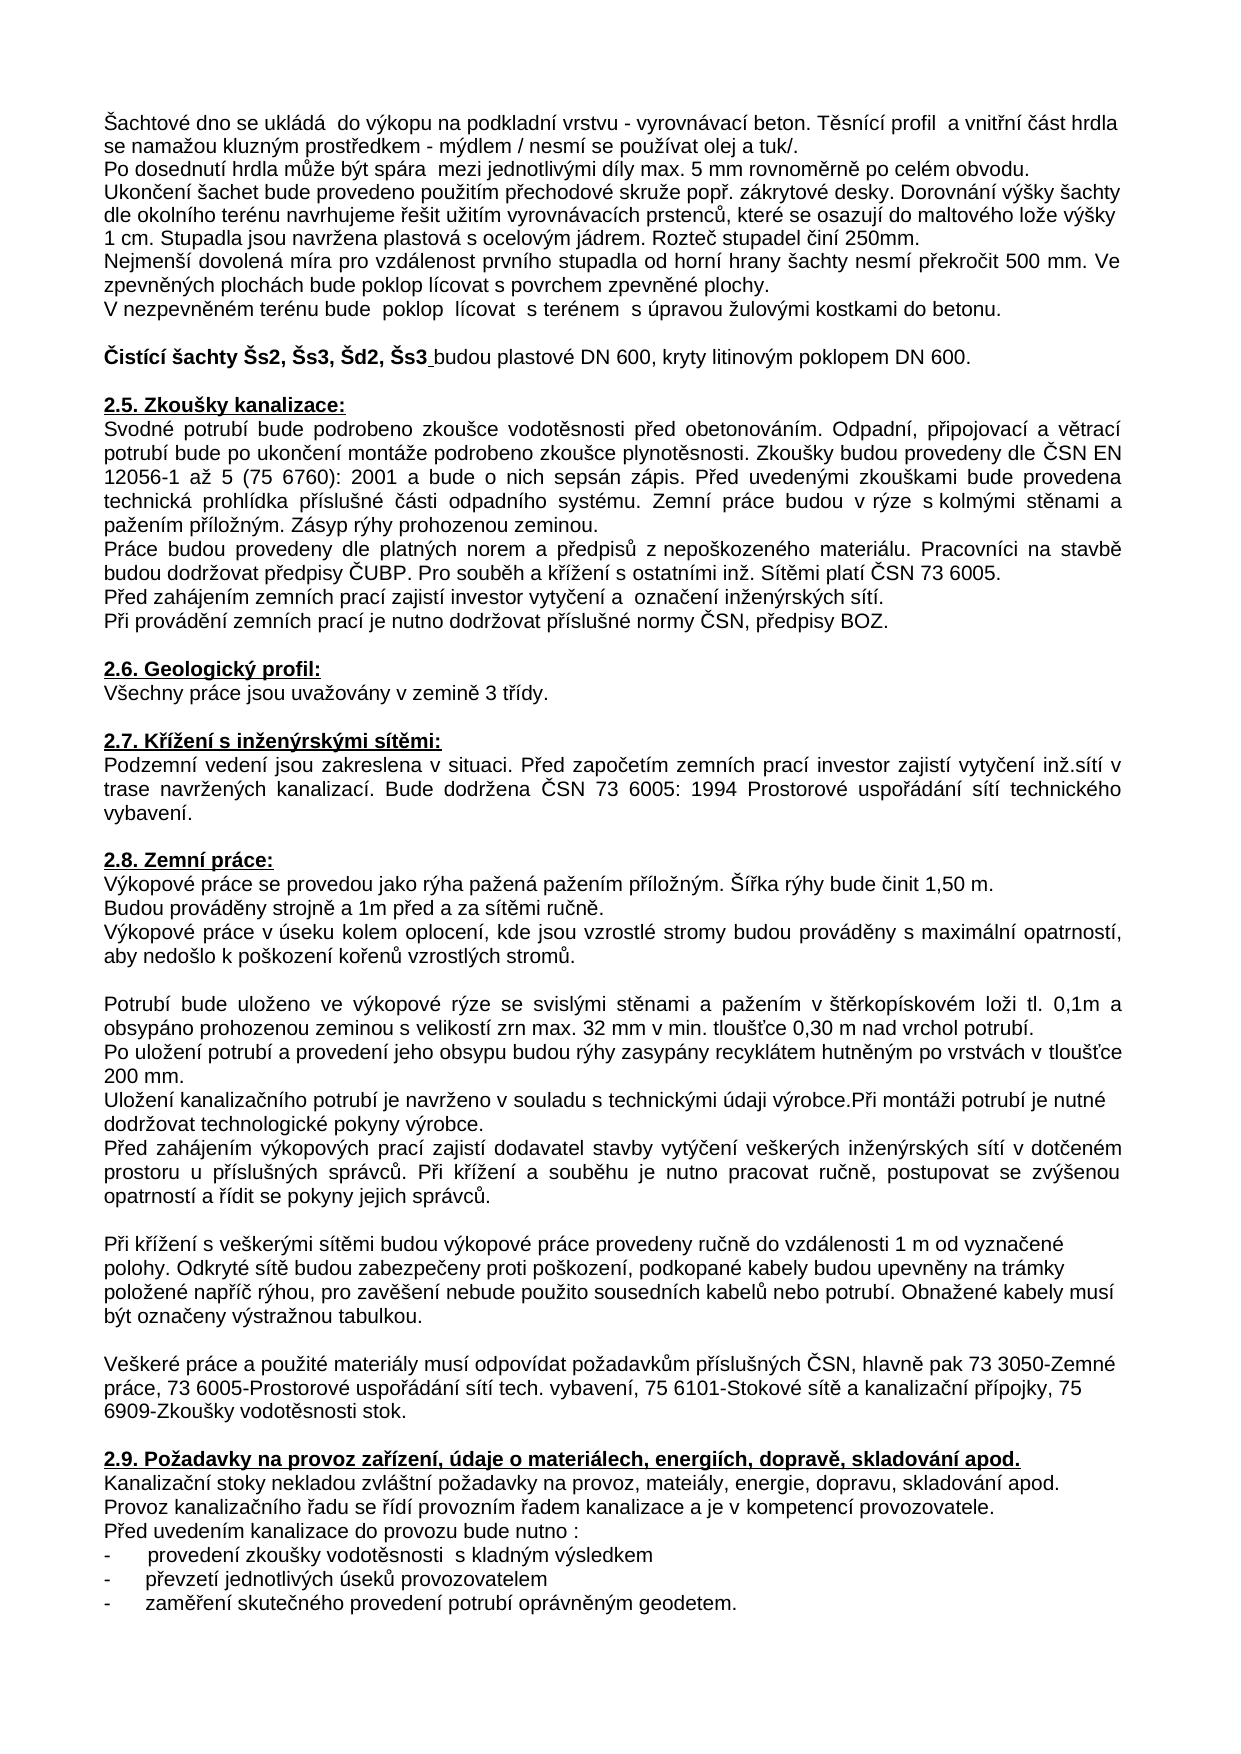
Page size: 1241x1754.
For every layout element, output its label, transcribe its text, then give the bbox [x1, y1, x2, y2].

text Před uvedením kanalizace do provozu bude nutno : [103, 1519, 1122, 1543]
text Nejmenší dovolená míra pro vzdálenost prvního stupadla od horní hrany šachty nesmí překročit 500 mm. Ve zpevněných plochách bude poklop lícovat s povrchem zpevněné plochy. [103, 249, 1122, 297]
text Budou prováděny strojně a 1m před a za sítěmi ručně. [103, 896, 1122, 920]
text Po uložení potrubí a provedení jeho obsypu budou rýhy zasypány recyklátem hutněným po vrstvách v tloušťce 200 mm. [103, 1040, 1122, 1088]
subtitle 2.9. Požadavky na provoz zařízení, údaje o materiálech, energiích, dopravě, skladování apod. [103, 1447, 1122, 1471]
text Výkopové práce se provedou jako rýha pažená pažením příložným. Šířka rýhy bude činit 1,50 m. [103, 872, 1122, 896]
text - zaměření skutečného provedení potrubí oprávněným geodetem. [103, 1591, 1122, 1615]
text - převzetí jednotlivých úseků provozovatelem [103, 1567, 1122, 1591]
text Podzemní vedení jsou zakreslena v situaci. Před započetím zemních prací investor zajistí vytyčení inž.sítí v trase navržených kanalizací. Bude dodržena ČSN 73 6005: 1994 Prostorové uspořádání sítí technického vybavení. [103, 752, 1122, 824]
text Před zahájením výkopových prací zajistí dodavatel stavby vytýčení veškerých inženýrských sítí v dotčeném prostoru u příslušných správců. Při křížení a souběhu je nutno pracovat ručně, postupovat se zvýšenou opatrností a řídit se pokyny jejich správců. [103, 1136, 1122, 1208]
text Při provádění zemních prací je nutno dodržovat příslušné normy ČSN, předpisy BOZ. [103, 609, 1122, 633]
text Před zahájením zemních prací zajistí investor vytyčení a označení inženýrských sítí. [103, 585, 1122, 609]
text Výkopové práce v úseku kolem oplocení, kde jsou vzrostlé stromy budou prováděny s maximální opatrností, aby nedošlo k poškození kořenů vzrostlých stromů. [103, 920, 1122, 968]
text Při křížení s veškerými sítěmi budou výkopové práce provedeny ručně do vzdálenosti 1 m od vyznačené polohy. Odkryté sítě budou zabezpečeny proti poškození, podkopané kabely budou upevněny na trámky položené napříč rýhou, pro zavěšení nebude použito sousedních kabelů nebo potrubí. Obnažené kabely musí být označeny výstražnou tabulkou. [103, 1232, 1122, 1327]
text Práce budou provedeny dle platných norem a předpisů z nepoškozeného materiálu. Pracovníci na stavbě budou dodržovat předpisy ČUBP. Pro souběh a křížení s ostatními inž. Sítěmi platí ČSN 73 6005. [103, 537, 1122, 585]
text Po dosednutí hrdla může být spára mezi jednotlivými díly max. 5 mm rovnoměrně po celém obvodu. Ukončení šachet bude provedeno použitím přechodové skruže popř. zákrytové desky. Dorovnání výšky šachty dle okolního terénu navrhujeme řešit užitím vyrovnávacích prstenců, které se osazují do maltového lože výšky 1 cm. Stupadla jsou navržena plastová s ocelovým jádrem. Rozteč stupadel činí 250mm. [103, 158, 1122, 249]
text Šachtové dno se ukládá do výkopu na podkladní vrstvu - vyrovnávací beton. Těsnící profil a vnitřní část hrdla se namažou kluzným prostředkem - mýdlem / nesmí se používat olej a tuk/. [103, 113, 1122, 158]
list provedení zkoušky vodotěsnosti s kladným výsledkem [103, 1543, 1122, 1567]
text Čistící šachty Šs2, Šs3, Šd2, Šs3 budou plastové DN 600, kryty litinovým poklopem DN 600. [103, 345, 1122, 369]
text V nezpevněném terénu bude poklop lícovat s terénem s úpravou žulovými kostkami do betonu. [103, 297, 1122, 321]
text 2.5. Zkoušky kanalizace: [103, 393, 1122, 417]
text Uložení kanalizačního potrubí je navrženo v souladu s technickými údaji výrobce.Při montáži potrubí je nutné dodržovat technologické pokyny výrobce. [103, 1088, 1122, 1136]
text Kanalizační stoky nekladou zvláštní požadavky na provoz, mateiály, energie, dopravu, skladování apod. Provoz kanalizačního řadu se řídí provozním řadem kanalizace a je v kompetencí provozovatele. [103, 1471, 1122, 1519]
text 2.7. Křížení s inženýrskými sítěmi: [103, 728, 1122, 752]
text Veškeré práce a použité materiály musí odpovídat požadavkům příslušných ČSN, hlavně pak 73 3050-Zemné práce, 73 6005-Prostorové uspořádání sítí tech. vybavení, 75 6101-Stokové sítě a kanalizační přípojky, 75 6909-Zkoušky vodotěsnosti stok. [103, 1351, 1122, 1423]
text Všechny práce jsou uvažovány v zemině 3 třídy. [103, 681, 1122, 704]
text 2.6. Geologický profil: [103, 657, 1122, 681]
text Svodné potrubí bude podrobeno zkoušce vodotěsnosti před obetonováním. Odpadní, připojovací a větrací potrubí bude po ukončení montáže podrobeno zkoušce plynotěsnosti. Zkoušky budou provedeny dle ČSN EN 12056-1 až 5 (75 6760): 2001 a bude o nich sepsán zápis. Před uvedenými zkouškami bude provedena technická prohlídka příslušné části odpadního systému. Zemní práce budou v rýze s kolmými stěnami a pažením příložným. Zásyp rýhy prohozenou zeminou. [103, 417, 1122, 537]
text 2.8. Zemní práce: [103, 848, 1122, 872]
text Potrubí bude uloženo ve výkopové rýze se svislými stěnami a pažením v štěrkopískovém loži tl. 0,1m a obsypáno prohozenou zeminou s velikostí zrn max. 32 mm v min. tloušťce 0,30 m nad vrchol potrubí. [103, 992, 1122, 1040]
